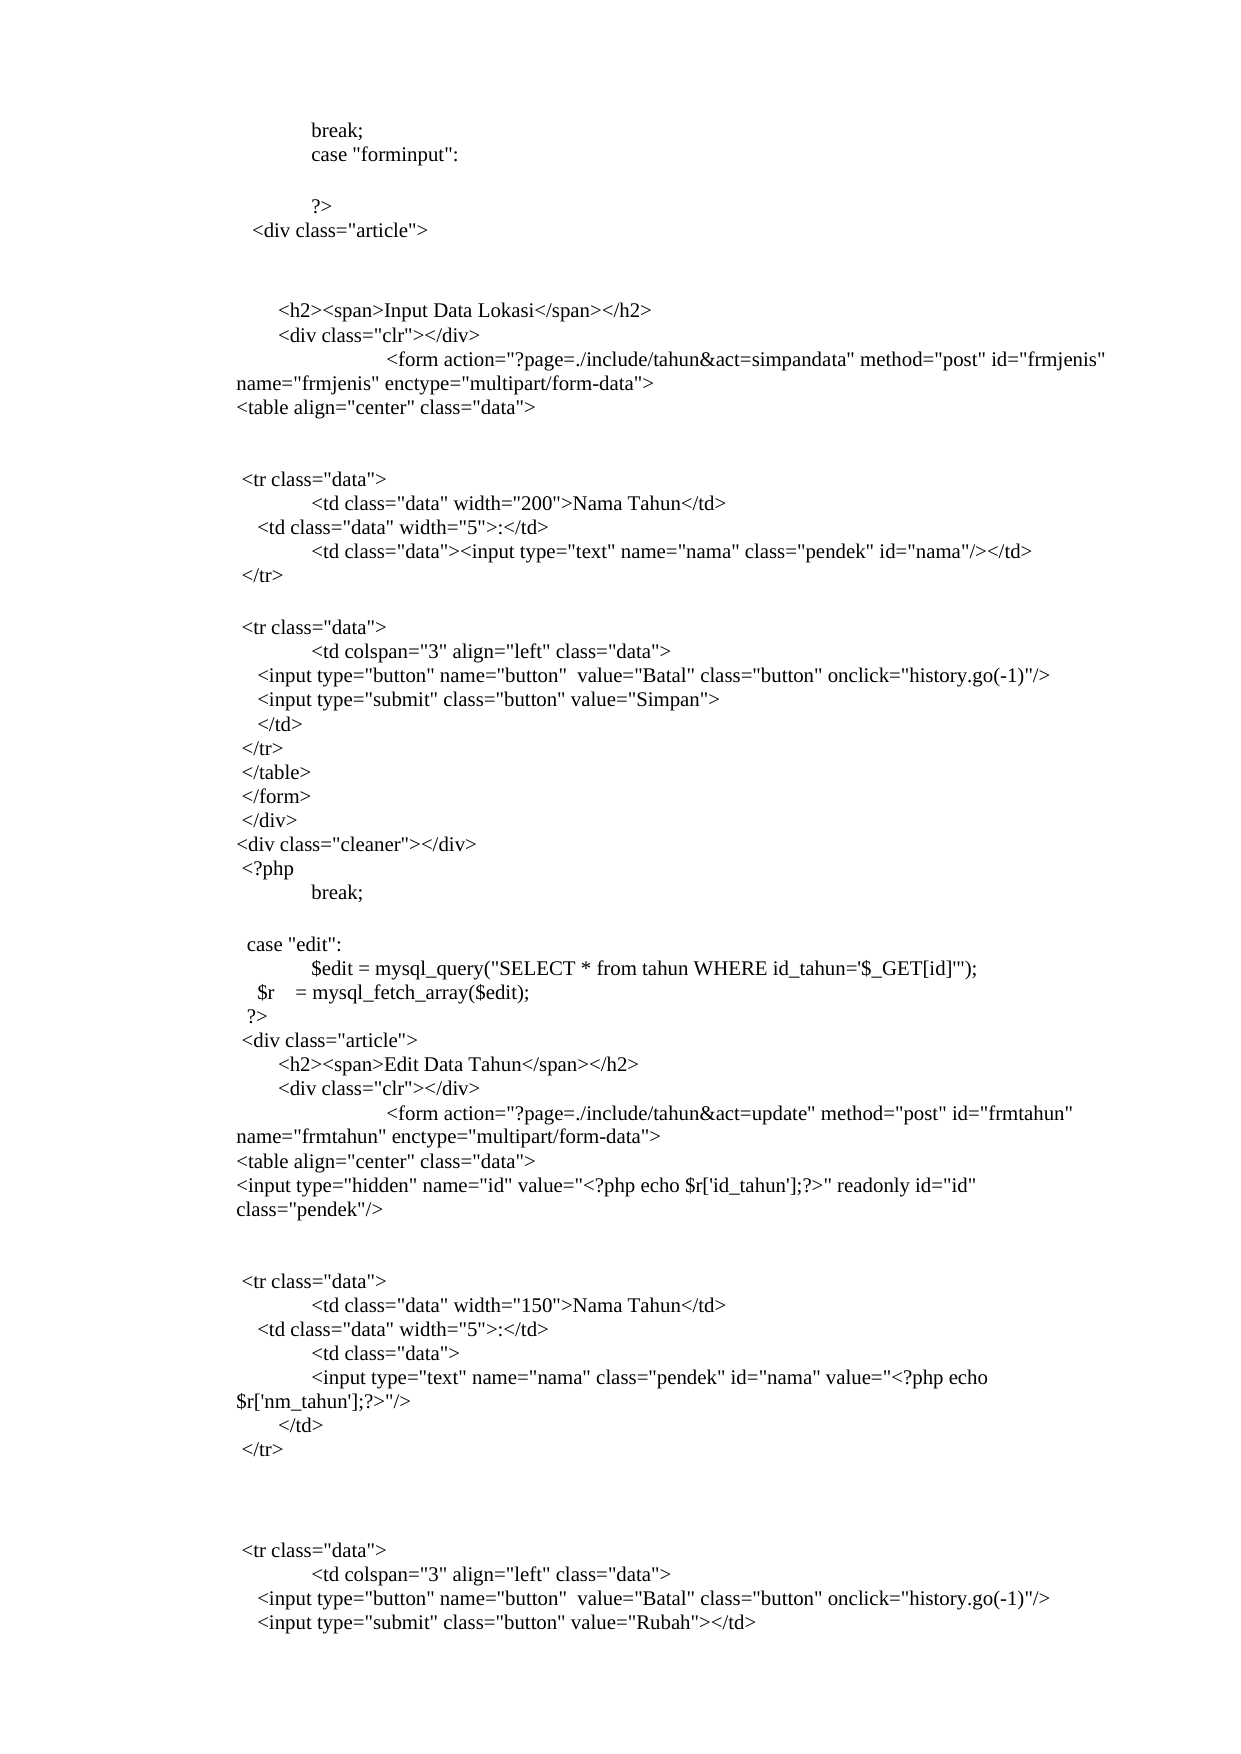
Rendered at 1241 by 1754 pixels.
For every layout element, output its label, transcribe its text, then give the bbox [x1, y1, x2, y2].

text <form action="?page=./include/tahun&act=simpandata" method="post" id="frmjenis" name="frmjenis" enctype="multipart/form-data"> [236, 347, 1122, 395]
text ?> [236, 1004, 1122, 1028]
text <h2><span>Edit Data Tahun</span></h2> [236, 1052, 1122, 1076]
text </tr> [236, 736, 1122, 759]
text </div> [236, 808, 1122, 832]
text </td> [236, 1413, 1122, 1437]
text <div class="cleaner"></div> [236, 832, 1122, 856]
text <td colspan="3" align="left" class="data"> [236, 639, 1122, 663]
text <form action="?page=./include/tahun&act=update" method="post" id="frmtahun" name="frmtahun" enctype="multipart/form-data"> [236, 1100, 1122, 1148]
text <div class="clr"></div> [236, 322, 1122, 347]
text <div class="article"> [236, 1028, 1122, 1052]
text <?php [236, 856, 1122, 880]
text case "forminput": [236, 142, 1122, 166]
text <td colspan="3" align="left" class="data"> [236, 1562, 1122, 1586]
text break; [236, 880, 1122, 904]
text <table align="center" class="data"> [236, 395, 1122, 419]
text $edit = mysql_query("SELECT * from tahun WHERE id_tahun='$_GET[id]'"); [236, 956, 1122, 980]
text <tr class="data"> [236, 1537, 1122, 1562]
text <input type="hidden" name="id" value="<?php echo $r['id_tahun'];?>" readonly id="id" class="pendek"/> [236, 1173, 1122, 1221]
text <div class="clr"></div> [236, 1076, 1122, 1100]
text <input type="submit" class="button" value="Rubah"></td> [236, 1610, 1122, 1634]
text </tr> [236, 1437, 1122, 1461]
text <td class="data" width="5">:</td> [236, 1317, 1122, 1341]
text <div class="article"> [236, 218, 1122, 242]
text <input type="text" name="nama" class="pendek" id="nama" value="<?php echo $r['nm_tahun'];?>"/> [236, 1365, 1122, 1413]
text </table> [236, 759, 1122, 784]
text </tr> [236, 563, 1122, 587]
text <input type="button" name="button" value="Batal" class="button" onclick="history.go(-1)"/> [236, 1586, 1122, 1610]
text <td class="data" width="5">:</td> [236, 515, 1122, 539]
text break; [236, 118, 1122, 142]
text case "edit": [236, 932, 1122, 956]
text <input type="submit" class="button" value="Simpan"> [236, 687, 1122, 711]
text <td class="data" width="150">Nama Tahun</td> [236, 1293, 1122, 1317]
text <tr class="data"> [236, 1269, 1122, 1293]
text </td> [236, 711, 1122, 736]
text <td class="data" width="200">Nama Tahun</td> [236, 491, 1122, 515]
text ?> [236, 194, 1122, 218]
text <tr class="data"> [236, 615, 1122, 639]
text </form> [236, 784, 1122, 808]
text <td class="data"><input type="text" name="nama" class="pendek" id="nama"/></td> [236, 539, 1122, 563]
text <h2><span>Input Data Lokasi</span></h2> [236, 298, 1122, 322]
text <tr class="data"> [236, 467, 1122, 491]
text <td class="data"> [236, 1341, 1122, 1365]
text <input type="button" name="button" value="Batal" class="button" onclick="history.go(-1)"/> [236, 663, 1122, 687]
text $r = mysql_fetch_array($edit); [236, 980, 1122, 1004]
text <table align="center" class="data"> [236, 1148, 1122, 1173]
